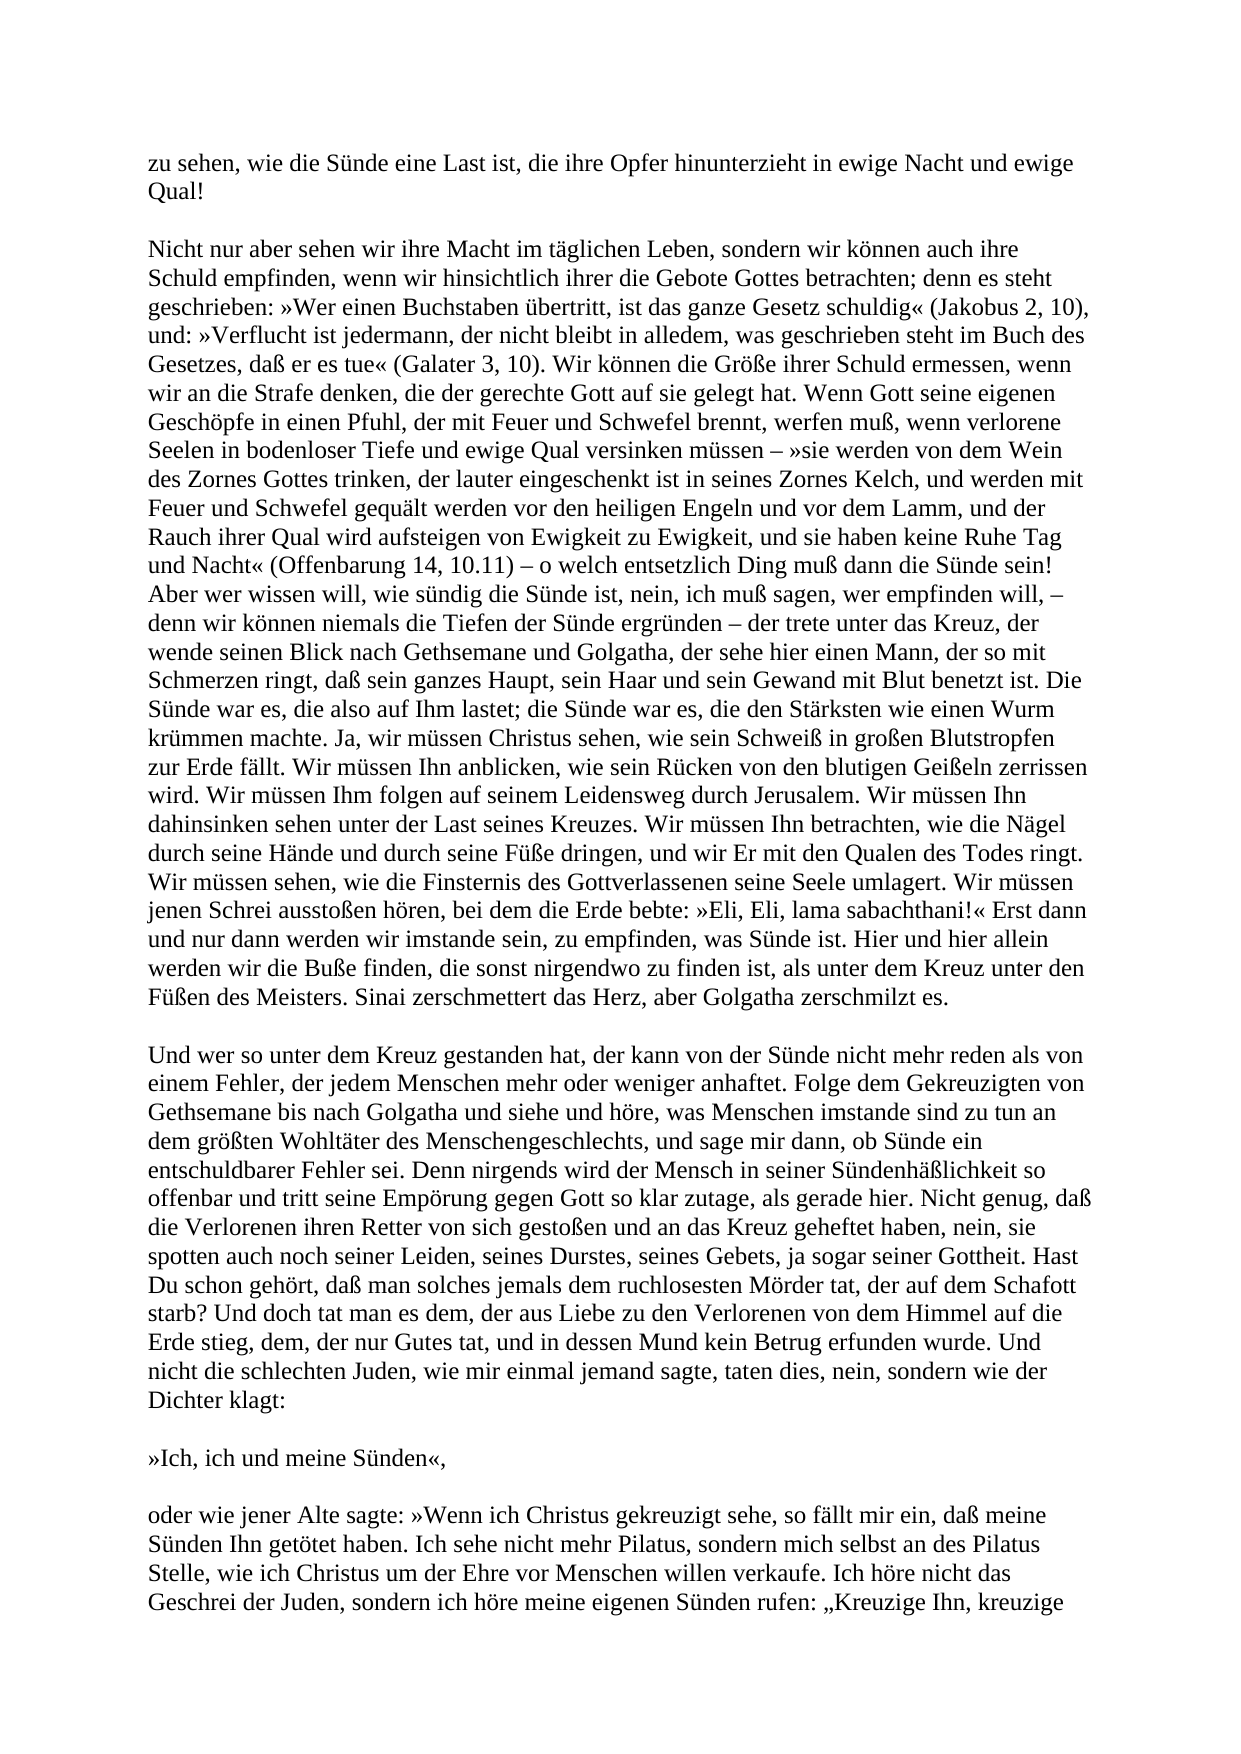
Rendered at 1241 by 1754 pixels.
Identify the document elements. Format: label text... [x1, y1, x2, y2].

text Und wer so unter dem Kreuz gestanden hat, der kann von der Sünde nicht mehr reden als von einem Fehler, der jedem Menschen mehr oder weniger anhaftet. Folge dem Gekreuzigten von Gethsemane bis nach Golgatha und siehe und höre, was Menschen imstande sind zu tun an dem größten Wohltäter des Menschengeschlechts, und sage mir dann, ob Sünde ein entschuldbarer Fehler sei. Denn nirgends wird der Mensch in seiner Sündenhäßlichkeit so offenbar und tritt seine Empörung gegen Gott so klar zutage, als gerade hier. Nicht genug, daß die Verlorenen ihren Retter von sich gestoßen und an das Kreuz geheftet haben, nein, sie spotten auch noch seiner Leiden, seines Durstes, seines Gebets, ja sogar seiner Gottheit. Hast Du schon gehört, daß man solches jemals dem ruchlosesten Mörder tat, der auf dem Schafott starb? Und doch tat man es dem, der aus Liebe zu den Verlorenen von dem Himmel auf die Erde stieg, dem, der nur Gutes tat, und in dessen Mund kein Betrug erfunden wurde. Und nicht die schlechten Juden, wie mir einmal jemand sagte, taten dies, nein, sondern wie der Dichter klagt: [148, 1040, 1093, 1413]
text »Ich, ich und meine Sünden«, [148, 1443, 1093, 1471]
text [148, 148, 1093, 205]
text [148, 1501, 1093, 1616]
text Nicht nur aber sehen wir ihre Macht im täglichen Leben, sondern wir können auch ihre Schuld empfinden, wenn wir hinsichtlich ihrer die Gebote Gottes betrachten; denn es steht geschrieben: »Wer einen Buchstaben übertritt, ist das ganze Gesetz schuldig« (Jakobus 2, 10), und: »Verflucht ist jedermann, der nicht bleibt in alledem, was geschrieben steht im Buch des Gesetzes, daß er es tue« (Galater 3, 10). Wir können die Größe ihrer Schuld ermessen, wenn wir an die Strafe denken, die der gerechte Gott auf sie gelegt hat. Wenn Gott seine eigenen Geschöpfe in einen Pfuhl, der mit Feuer und Schwefel brennt, werfen muß, wenn verlorene Seelen in bodenloser Tiefe und ewige Qual versinken müssen – »sie werden von dem Wein des Zornes Gottes trinken, der lauter eingeschenkt ist in seines Zornes Kelch, und werden mit Feuer und Schwefel gequält werden vor den heiligen Engeln und vor dem Lamm, und der Rauch ihrer Qual wird aufsteigen von Ewigkeit zu Ewigkeit, und sie haben keine Ruhe Tag und Nacht« (Offenbarung 14, 10.11) – o welch entsetzlich Ding muß dann die Sünde sein! Aber wer wissen will, wie sündig die Sünde ist, nein, ich muß sagen, wer empfinden will, – denn wir können niemals die Tiefen der Sünde ergründen – der trete unter das Kreuz, der wende seinen Blick nach Gethsemane und Golgatha, der sehe hier einen Mann, der so mit Schmerzen ringt, daß sein ganzes Haupt, sein Haar und sein Gewand mit Blut benetzt ist. Die Sünde war es, die also auf Ihm lastet; die Sünde war es, die den Stärksten wie einen Wurm krümmen machte. Ja, wir müssen Christus sehen, wie sein Schweiß in großen Blutstropfen zur Erde fällt. Wir müssen Ihn anblicken, wie sein Rücken von den blutigen Geißeln zerrissen wird. Wir müssen Ihm folgen auf seinem Leidensweg durch Jerusalem. Wir müssen Ihn dahinsinken sehen unter der Last seines Kreuzes. Wir müssen Ihn betrachten, wie die Nägel durch seine Hände und durch seine Füße dringen, und wir Er mit den Qualen des Todes ringt. Wir müssen sehen, wie die Finsternis des Gottverlassenen seine Seele umlagert. Wir müssen jenen Schrei ausstoßen hören, bei dem die Erde bebte: »Eli, Eli, lama sabachthani!« Erst dann und nur dann werden wir imstande sein, zu empfinden, was Sünde ist. Hier und hier allein werden wir die Buße finden, die sonst nirgendwo zu finden ist, als unter dem Kreuz unter den Füßen des Meisters. Sinai zerschmettert das Herz, aber Golgatha zerschmilzt es. [148, 234, 1093, 1011]
